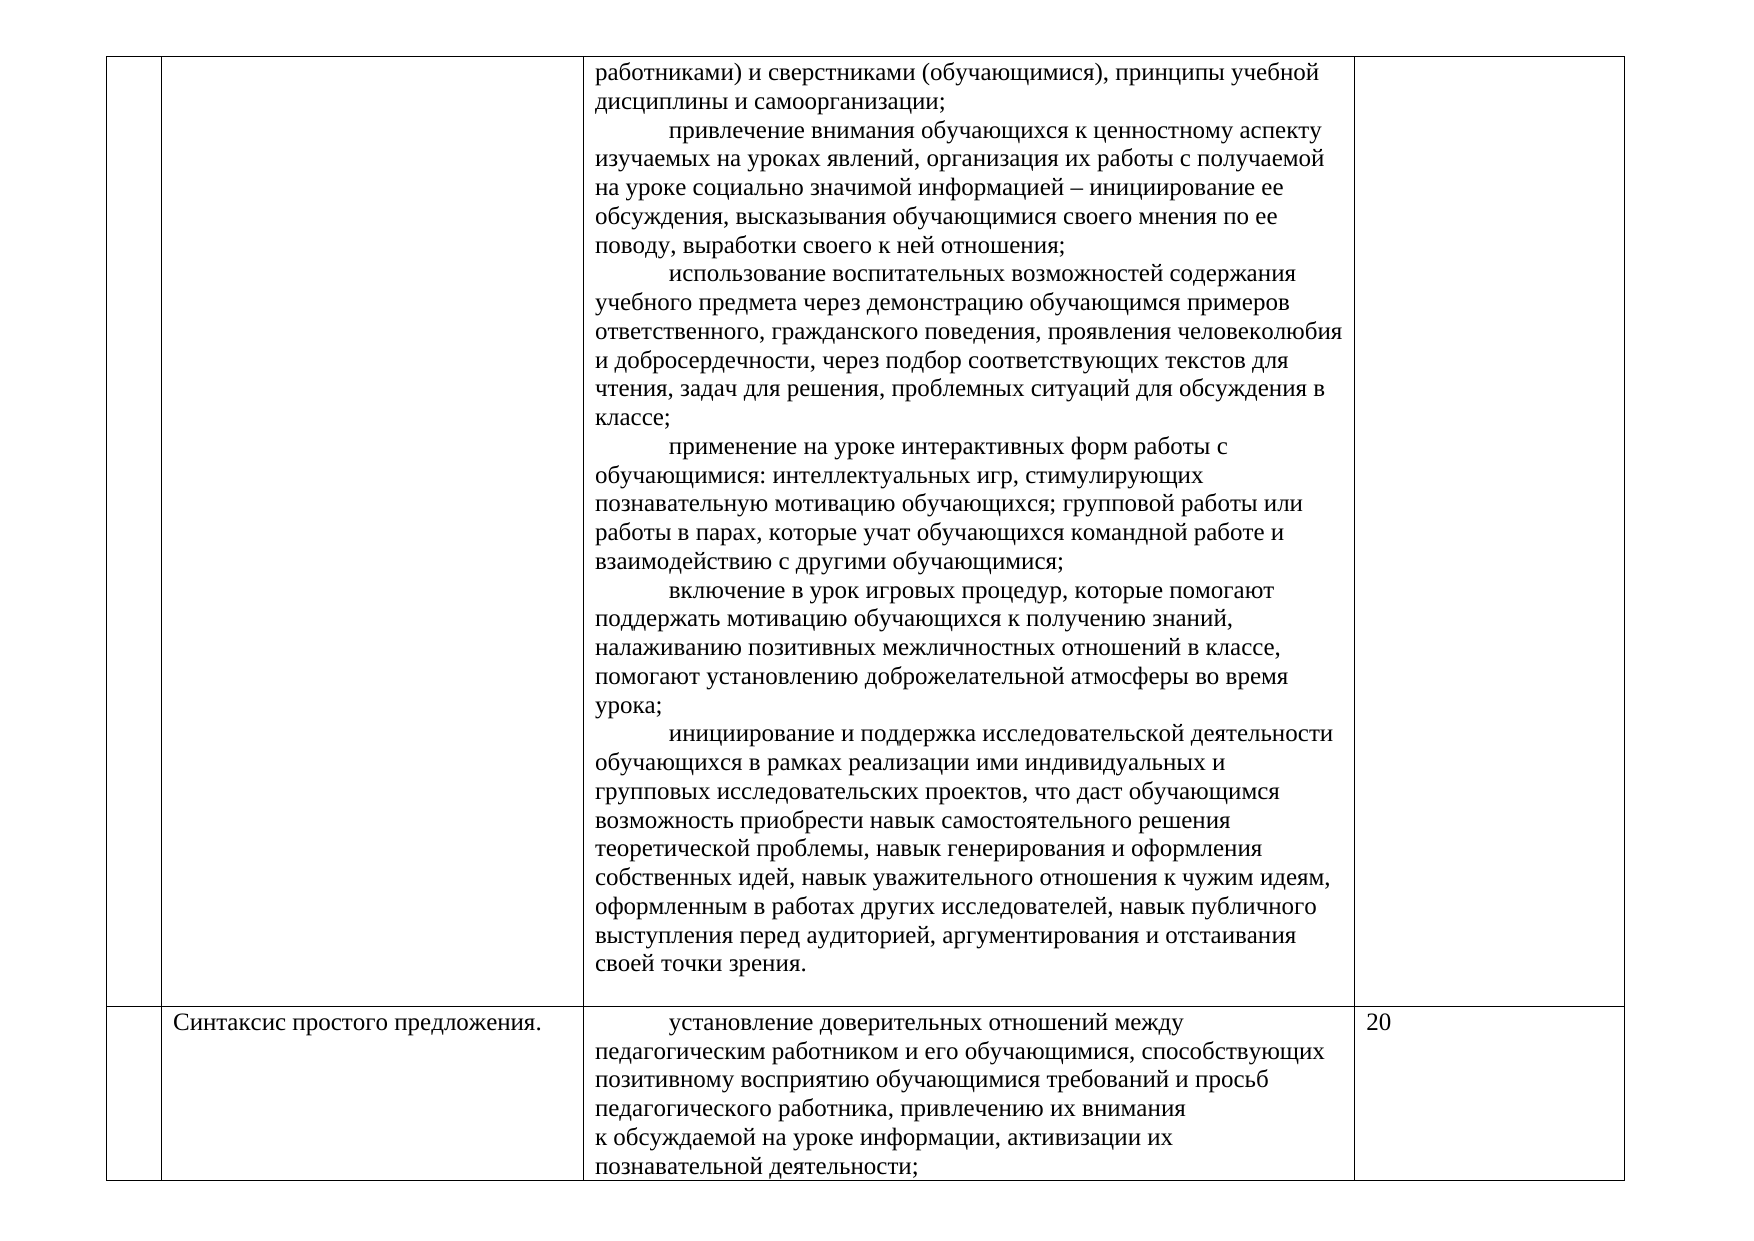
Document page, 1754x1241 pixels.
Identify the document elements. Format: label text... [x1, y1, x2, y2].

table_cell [162, 1007, 583, 1179]
table_cell 20 [1355, 1007, 1624, 1179]
table_cell [107, 1007, 161, 1179]
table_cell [162, 57, 583, 1006]
table_cell [107, 57, 161, 1006]
table_cell 3 [1355, 57, 1624, 1006]
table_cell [584, 1007, 1354, 1179]
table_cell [584, 57, 1354, 1006]
